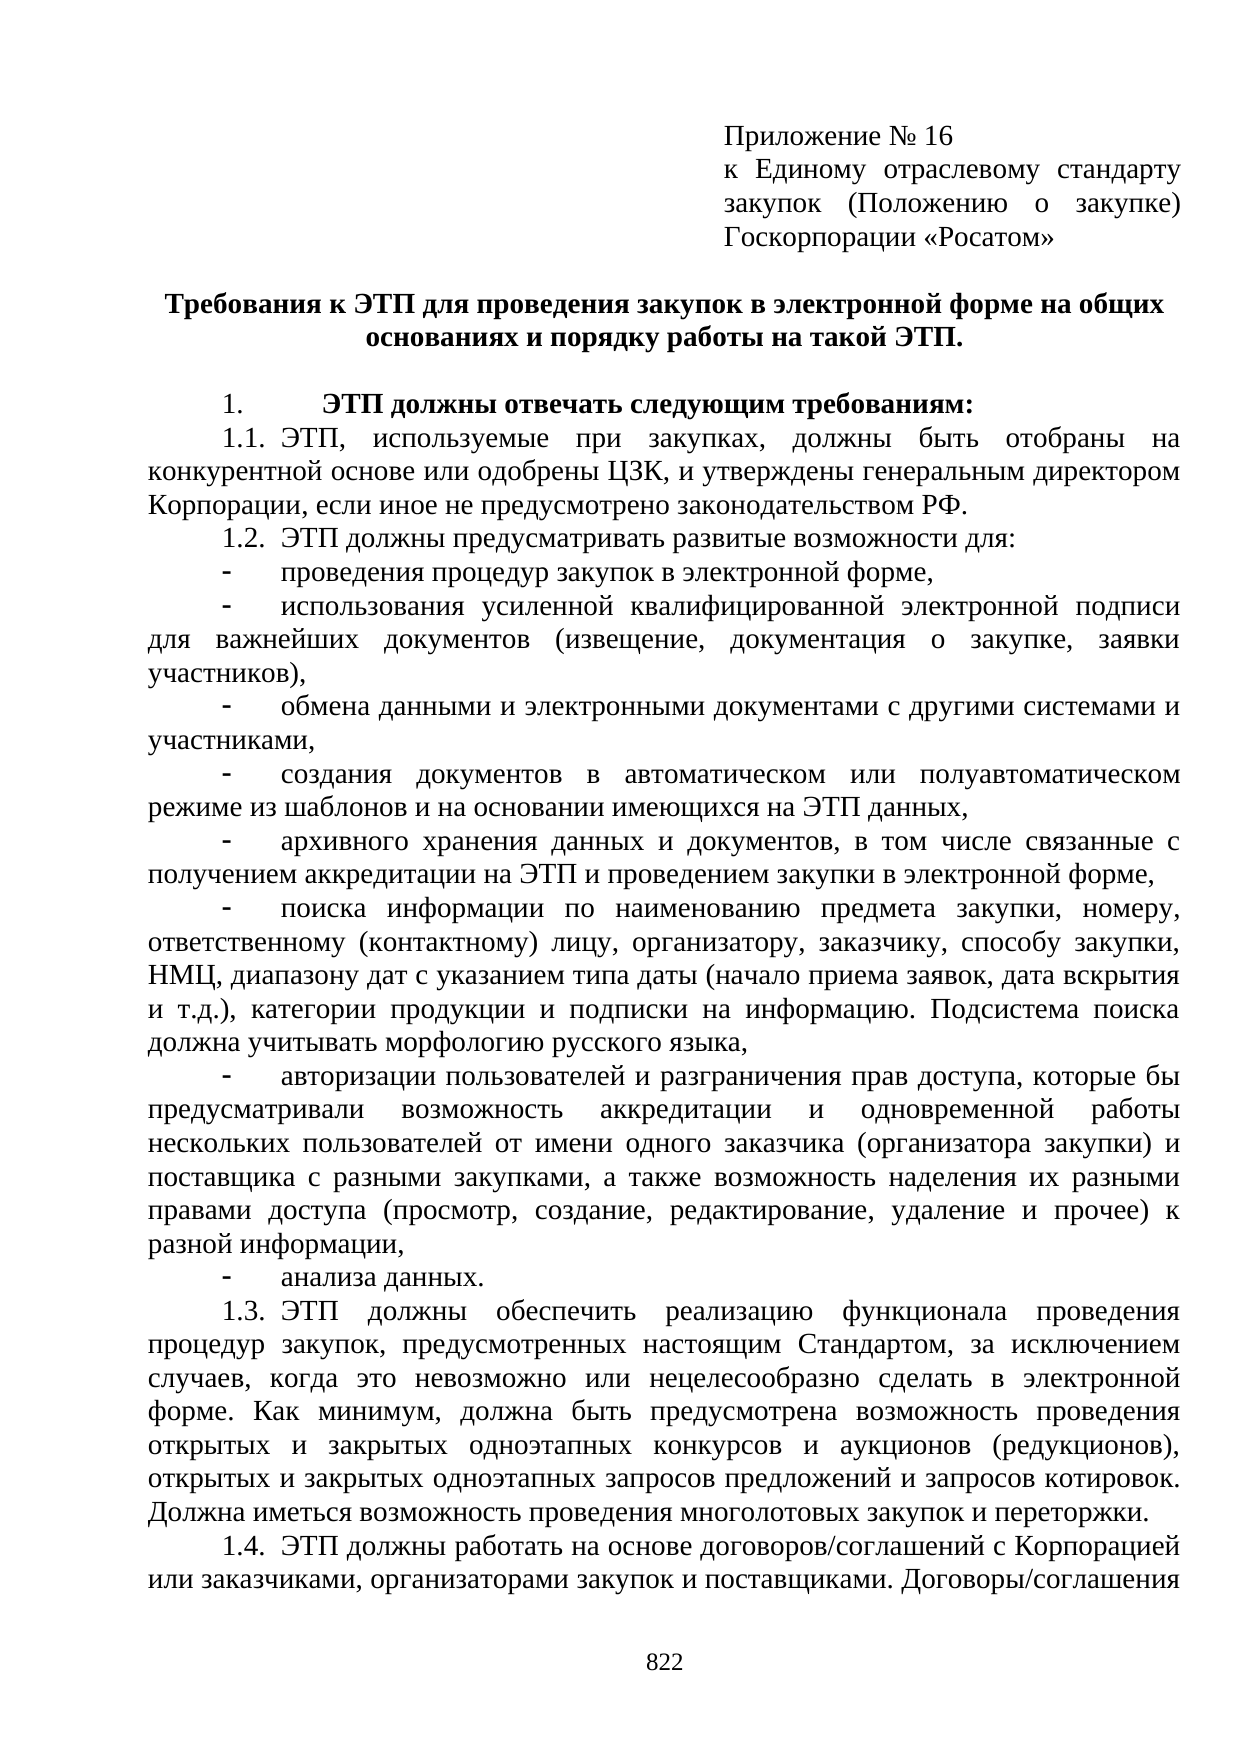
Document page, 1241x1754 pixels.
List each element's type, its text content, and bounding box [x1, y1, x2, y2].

list архивного хранения данных и документов, в том числе связанные с получением аккредитации на ЭТП и проведением закупки в электронной форме, [148, 823, 1181, 890]
list использования усиленной квалифицированной электронной подписи для важнейших документов (извещение, документация о закупке, заявки участников), [148, 588, 1181, 688]
list ЭТП, используемые при закупках, должны быть отобраны на конкурентной основе или одобрены ЦЗК, и утверждены генеральным директором Корпорации, если иное не предусмотрено законодательством РФ. [148, 420, 1181, 521]
list проведения процедур закупок в электронной форме, [148, 554, 1181, 588]
list поиска информации по наименованию предмета закупки, номеру, ответственному (контактному) лицу, организатору, заказчику, способу закупки, НМЦ, диапазону дат с указанием типа даты (начало приема заявок, дата вскрытия и т.д.), категории продукции и подписки на информацию. Подсистема поиска должна учитывать морфологию русского языка, [148, 890, 1181, 1058]
text Требования к ЭТП для проведения закупок в электронной форме на общих основаниях и порядку работы на такой ЭТП. [148, 286, 1181, 353]
list ЭТП должны отвечать следующим требованиям: [148, 386, 1181, 420]
list ЭТП должны обеспечить реализацию функционала проведения процедур закупок, предусмотренных настоящим Стандартом, за исключением случаев, когда это невозможно или нецелесообразно сделать в электронной форме. Как минимум, должна быть предусмотрена возможность проведения открытых и закрытых одноэтапных конкурсов и аукционов (редукционов), открытых и закрытых одноэтапных запросов предложений и запросов котировок. Должна иметься возможность проведения многолотовых закупок и переторжки. [148, 1293, 1181, 1528]
list анализа данных. [148, 1259, 1181, 1293]
list обмена данными и электронными документами с другими системами и участниками, [148, 688, 1181, 756]
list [148, 1528, 1181, 1595]
list авторизации пользователей и разграничения прав доступа, которые бы предусматривали возможность аккредитации и одновременной работы нескольких пользователей от имени одного заказчика (организатора закупки) и поставщика с разными закупками, а также возможность наделения их разными правами доступа (просмотр, создание, редактирование, удаление и прочее) к разной информации, [148, 1058, 1181, 1259]
list создания документов в автоматическом или полуавтоматическом режиме из шаблонов и на основании имеющихся на ЭТП данных, [148, 756, 1181, 823]
text к Единому отраслевому стандарту закупок (Положению о закупке) Госкорпорации «Росатом» [724, 152, 1181, 252]
text Приложение № 16 [724, 118, 1181, 152]
list ЭТП должны предусматривать развитые возможности для: [148, 521, 1181, 554]
